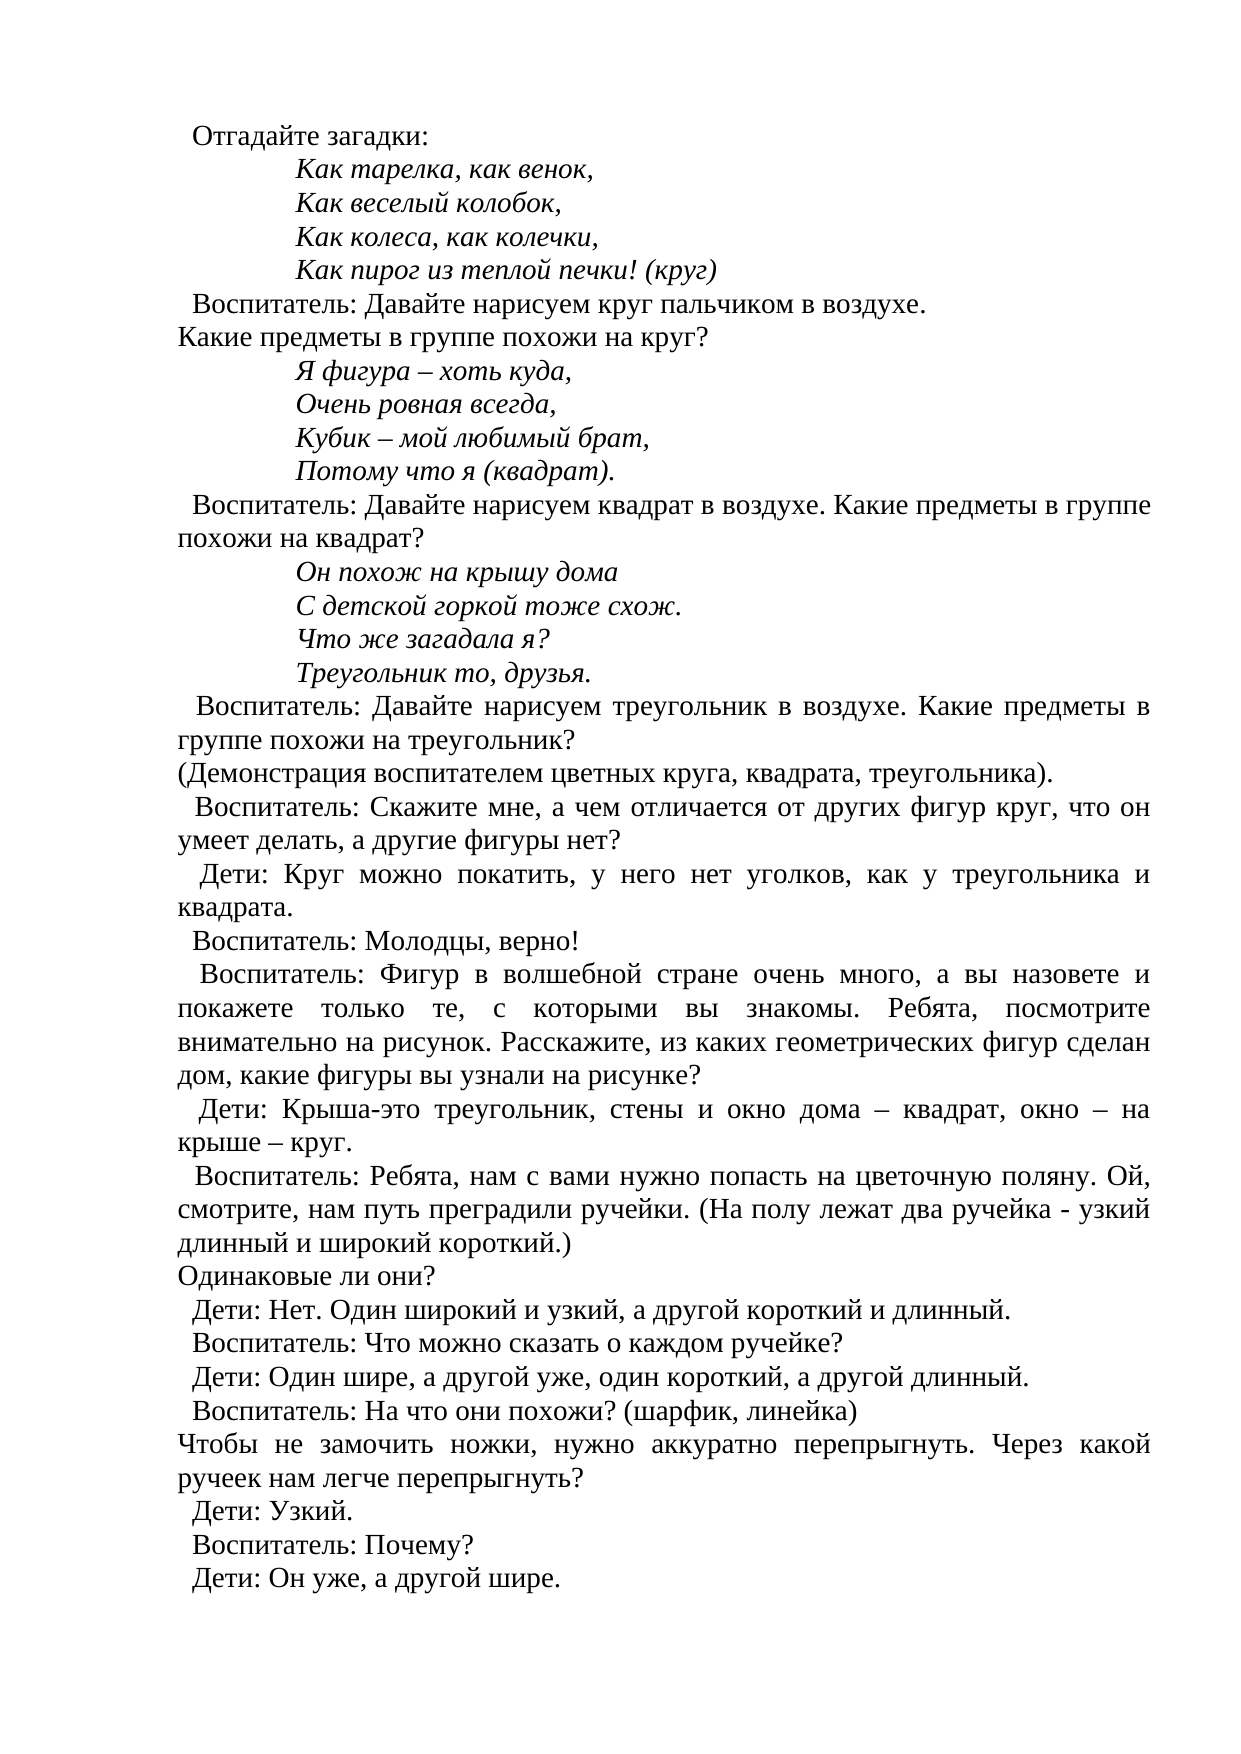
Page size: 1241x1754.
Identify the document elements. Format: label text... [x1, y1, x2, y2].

text Кубик – мой любимый брат, [177, 420, 1152, 453]
text Дети: Узкий. [177, 1493, 1152, 1527]
text Как пирог из теплой печки! (круг) [177, 252, 1152, 286]
text С детской горкой тоже схож. [177, 588, 1152, 621]
text Он похож на крышу дома [177, 554, 1152, 588]
text Воспитатель: Скажите мне, а чем отличается от других фигур круг, что он умеет делать, а другие фигуры нет? [177, 789, 1152, 856]
text Дети: Круг можно покатить, у него нет уголков, как у треугольника и квадрата. [177, 856, 1152, 923]
text Воспитатель: Молодцы, верно! [177, 923, 1152, 957]
text Дети: Один шире, а другой уже, один короткий, а другой длинный. [177, 1359, 1152, 1393]
text Воспитатель: Ребята, нам с вами нужно попасть на цветочную поляну. Ой, смотрите, нам путь преградили ручейки. (На полу лежат два ручейка - узкий длинный и широкий короткий.) [177, 1158, 1152, 1258]
text Как колеса, как колечки, [177, 219, 1152, 252]
text Воспитатель: Давайте нарисуем круг пальчиком в воздухе. [177, 286, 1152, 319]
text Треугольник то, друзья. [177, 655, 1152, 688]
text Потому что я (квадрат). [177, 453, 1152, 487]
text Что же загадала я? [177, 621, 1152, 655]
text Воспитатель: Давайте нарисуем треугольник в воздухе. Какие предметы в группе похожи на треугольник? [177, 688, 1152, 755]
text Воспитатель: Почему? [177, 1527, 1152, 1560]
text Воспитатель: Что можно сказать о каждом ручейке? [177, 1326, 1152, 1359]
text Воспитатель: На что они похожи? (шарфик, линейка) [177, 1393, 1152, 1426]
text (Демонстрация воспитателем цветных круга, квадрата, треугольника). [177, 755, 1152, 789]
text Как тарелка, как венок, [177, 152, 1152, 185]
text Очень ровная всегда, [177, 386, 1152, 420]
text Я фигура – хоть куда, [177, 353, 1152, 386]
text Одинаковые ли они? [177, 1258, 1152, 1292]
text Отгадайте загадки: [177, 118, 1152, 152]
text Какие предметы в группе похожи на круг? [177, 319, 1152, 353]
text Воспитатель: Давайте нарисуем квадрат в воздухе. Какие предметы в группе похожи на квадрат? [177, 487, 1152, 554]
text Дети: Нет. Один широкий и узкий, а другой короткий и длинный. [177, 1292, 1152, 1326]
text Как веселый колобок, [177, 185, 1152, 219]
text Чтобы не замочить ножки, нужно аккуратно перепрыгнуть. Через какой ручеек нам легче перепрыгнуть? [177, 1426, 1152, 1493]
text Воспитатель: Фигур в волшебной стране очень много, а вы назовете и покажете только те, с которыми вы знакомы. Ребята, посмотрите внимательно на рисунок. Расскажите, из каких геометрических фигур сделан дом, какие фигуры вы узнали на рисунке? [177, 957, 1152, 1091]
text Дети: Крыша-это треугольник, стены и окно дома – квадрат, окно – на крыше – круг. [177, 1091, 1152, 1158]
text Дети: Он уже, а другой шире. [177, 1560, 1152, 1594]
